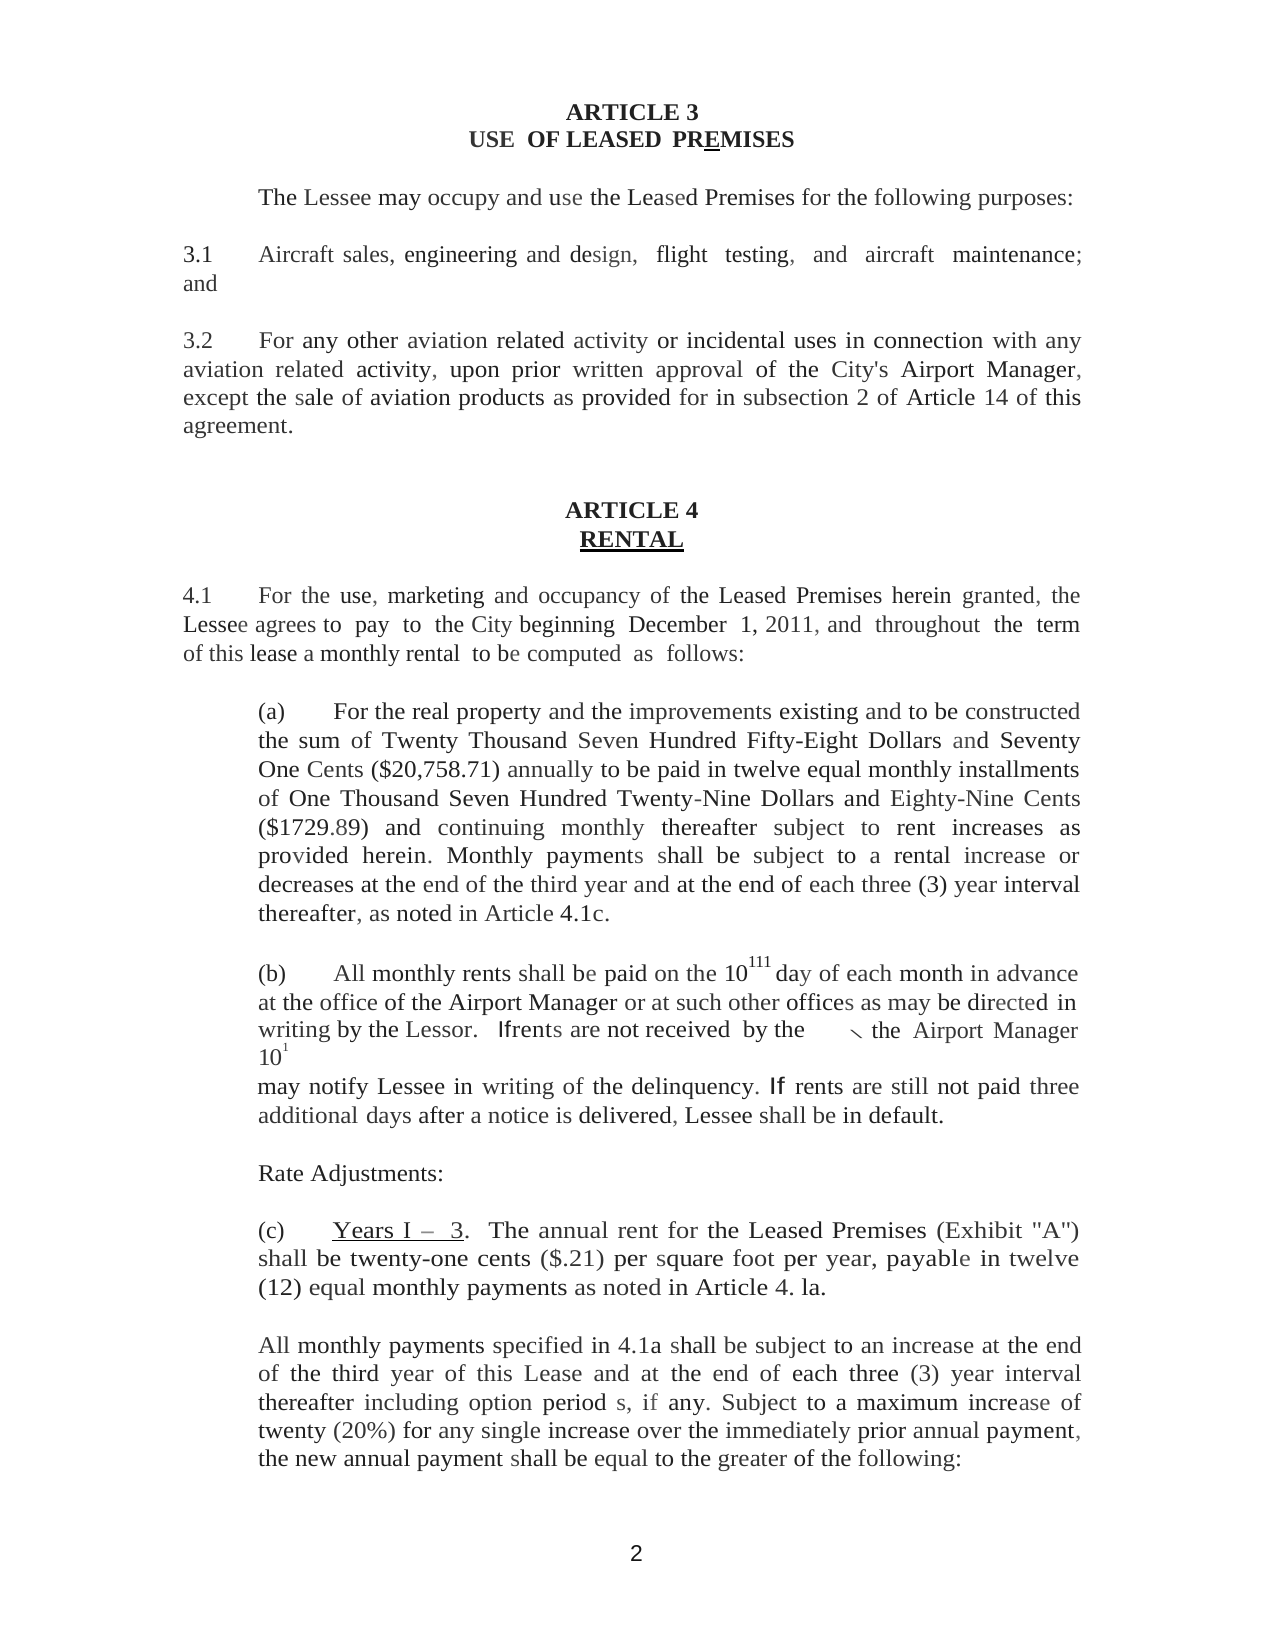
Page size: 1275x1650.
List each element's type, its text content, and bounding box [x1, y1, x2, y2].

text may notify Lessee in writing of the delinquency. If rents are still not paid three additional days after a notice is delivered, Lessee shall be in default. [257, 1072, 1079, 1129]
text The Lessee may occupy and use the Leased Premises for the following purposes: [258, 182, 1096, 210]
list Years I - 3. The annual rent for the Leased Premises (Exhibit "A") shall be twenty-one cents ($.21) per square foot per year, payable in twelve (12) equal monthly payments as noted in Article 4. la. [258, 1216, 1079, 1300]
list All monthly rents shall be paid on the 10111 day of each month in advance at the office of the Airport Manager or at such other offices as may be directed in [258, 952, 1079, 1015]
list For the real property and the improvements existing and to be constructed the sum of Twenty Thousand Seven Hundred Fifty-Eight Dollars and Seventy­ One Cents ($20,758.71) annually to be paid in twelve equal monthly installments of One Thousand Seven Hundred Twenty-Nine Dollars and Eighty-Nine Cents ($1729.89) and continuing monthly thereafter subject to rent increases as provided herein. Monthly payments shall be subject to a rental increase or decreases at the end of the third year and at the end of each three (3) year interval thereafter, as noted in Article 4.1c. [258, 697, 1081, 927]
text Rate Adjustments: [258, 1159, 1096, 1186]
text ARTICLE 3 [208, 98, 1056, 125]
list For any other aviation related activity or incidental uses in connection with any aviation related activity, upon prior written approval of the City's Airport Manager, except the sale of aviation products as provided for in subsection 2 of Article 14 of this agreement. [183, 326, 1082, 439]
text All monthly payments specified in 4.1a shall be subject to an increase at the end of the third year of this Lease and at the end of each three (3) year interval thereafter including option period s, if any. Subject to a maximum increase of twenty (20%) for any single increase over the immediately prior annual payment, the new annual payment shall be equal to the greater of the following: [258, 1331, 1082, 1472]
text USE OF LEASED PREMISES [207, 125, 1056, 153]
text writing by the Lessor. Ifrents are not received by the 101 [258, 1016, 846, 1071]
text ARTICLE 4 RENTAL [556, 497, 707, 553]
text the Airport Manager [871, 1016, 1096, 1043]
list For the use, marketing and occupancy of the Leased Premises herein granted, the Lessee agrees to pay to the City beginning December 1, 2011, and throughout the term of this lease a monthly rental to be computed as follows: [182, 582, 1081, 667]
list Aircraft sales, engineering and design, flight testing, and aircraft maintenance; and [183, 239, 1083, 297]
